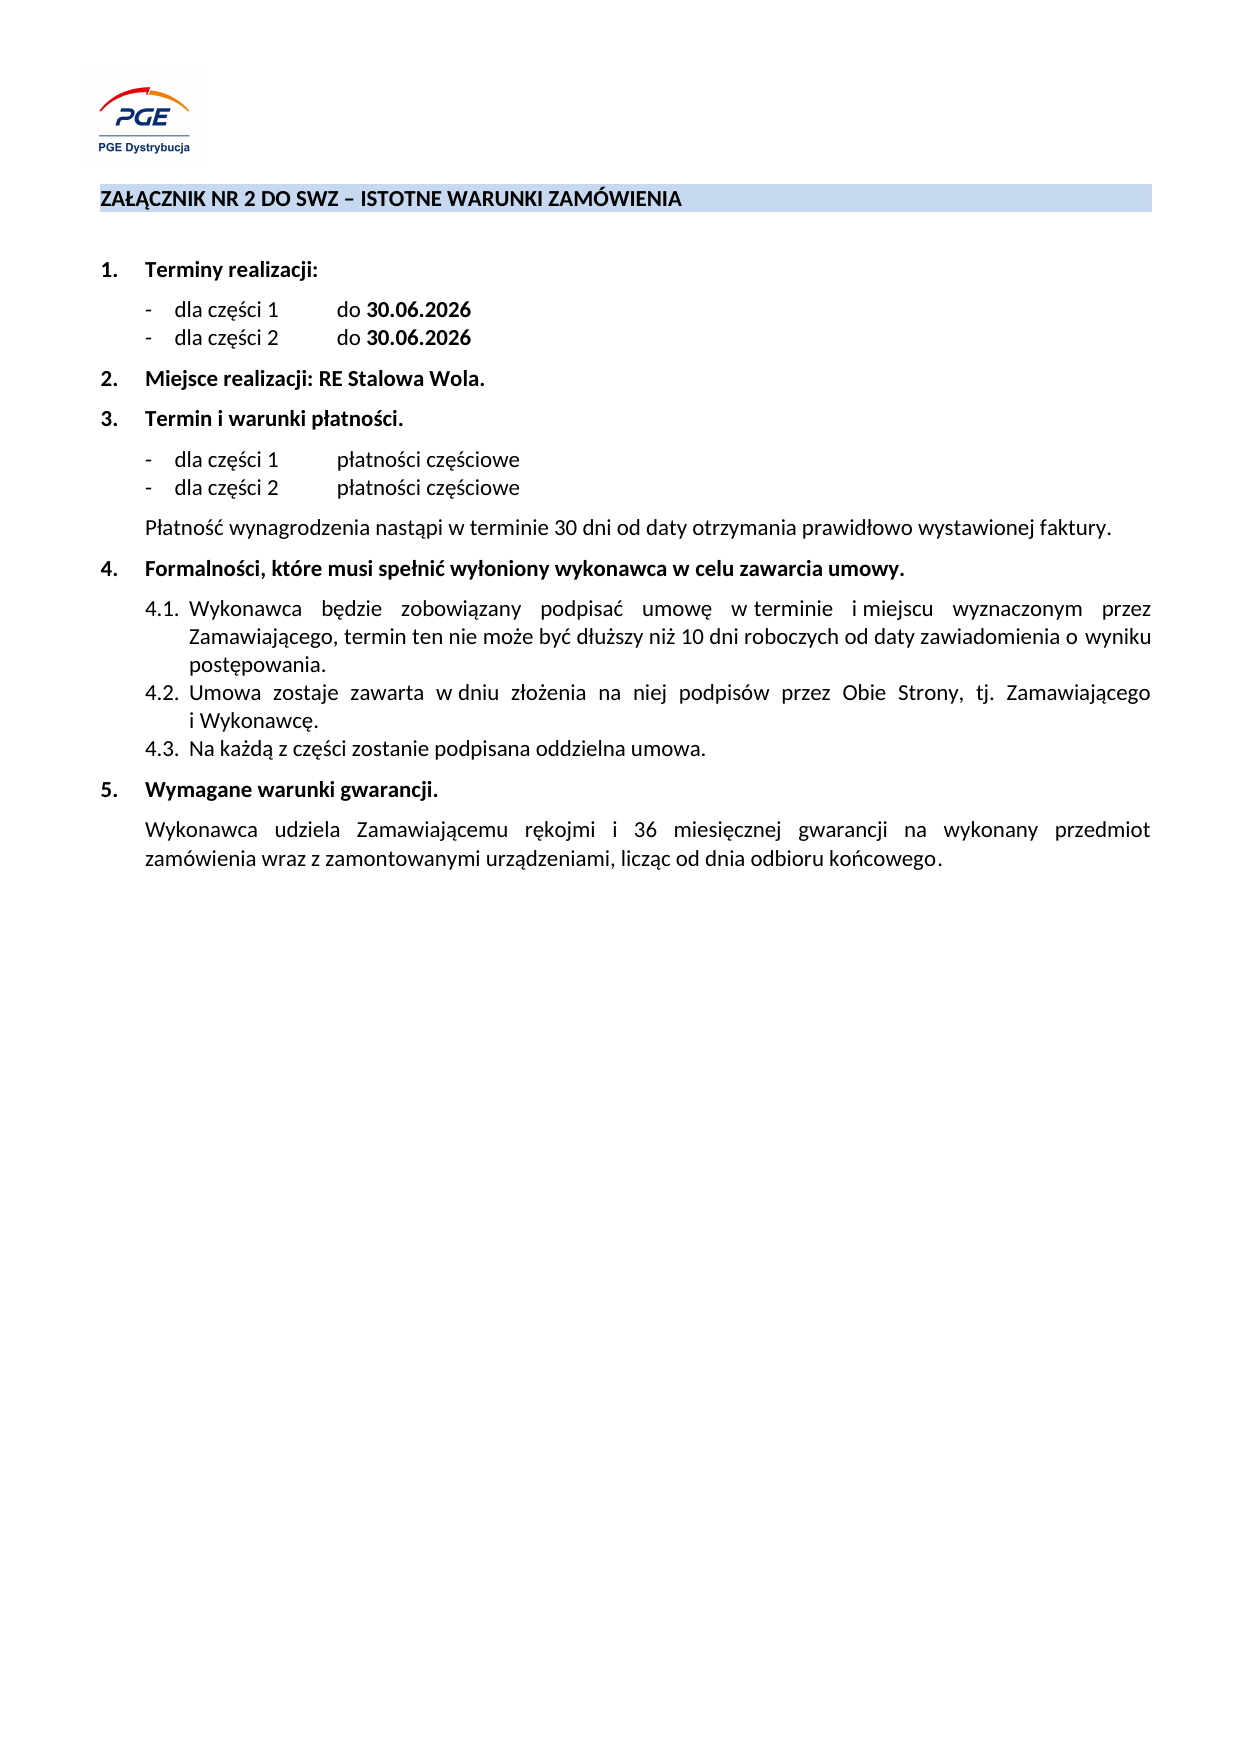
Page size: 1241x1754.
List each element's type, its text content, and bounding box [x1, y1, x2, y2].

text Wykonawca udziela Zamawiającemu rękojmi i 36 miesięcznej gwarancji na wykonany przedmiot zamówienia wraz z zamontowanymi urządzeniami, licząc od dnia odbioru końcowego. [145, 816, 1152, 872]
title Na każdą z części zostanie podpisana oddzielna umowa. [145, 734, 1152, 763]
picture [82, 70, 207, 168]
text ZAŁĄCZNIK NR 2 DO SWZ – ISTOTNE WARUNKI ZAMÓWIENIA [100, 184, 1152, 212]
title dla części 1 płatności częściowe [145, 445, 1152, 473]
title Umowa zostaje zawarta w dniu złożenia na niej podpisów przez Obie Strony, tj. Zamawiającego i Wykonawcę. [145, 678, 1152, 734]
list Wykonawca będzie zobowiązany podpisać umowę w terminie i miejscu wyznaczonym przez Zamawiającego, termin ten nie może być dłuższy niż 10 dni roboczych od daty zawiadomienia o wyniku postępowania. [145, 594, 1152, 678]
title dla części 1 do 30.06.2026 [145, 295, 1152, 323]
title Formalności, które musi spełnić wyłoniony wykonawca w celu zawarcia umowy. [100, 554, 1152, 582]
title dla części 2 do 30.06.2026 [145, 323, 1152, 351]
title dla części 2 płatności częściowe [145, 473, 1152, 501]
title Wymagane warunki gwarancji. [100, 775, 1152, 803]
title Płatność wynagrodzenia nastąpi w terminie 30 dni od daty otrzymania prawidłowo wystawionej faktury. [145, 513, 1152, 541]
title Miejsce realizacji: RE Stalowa Wola. [100, 364, 1152, 392]
title Termin i warunki płatności. [100, 404, 1152, 432]
title Terminy realizacji: [100, 255, 1152, 283]
